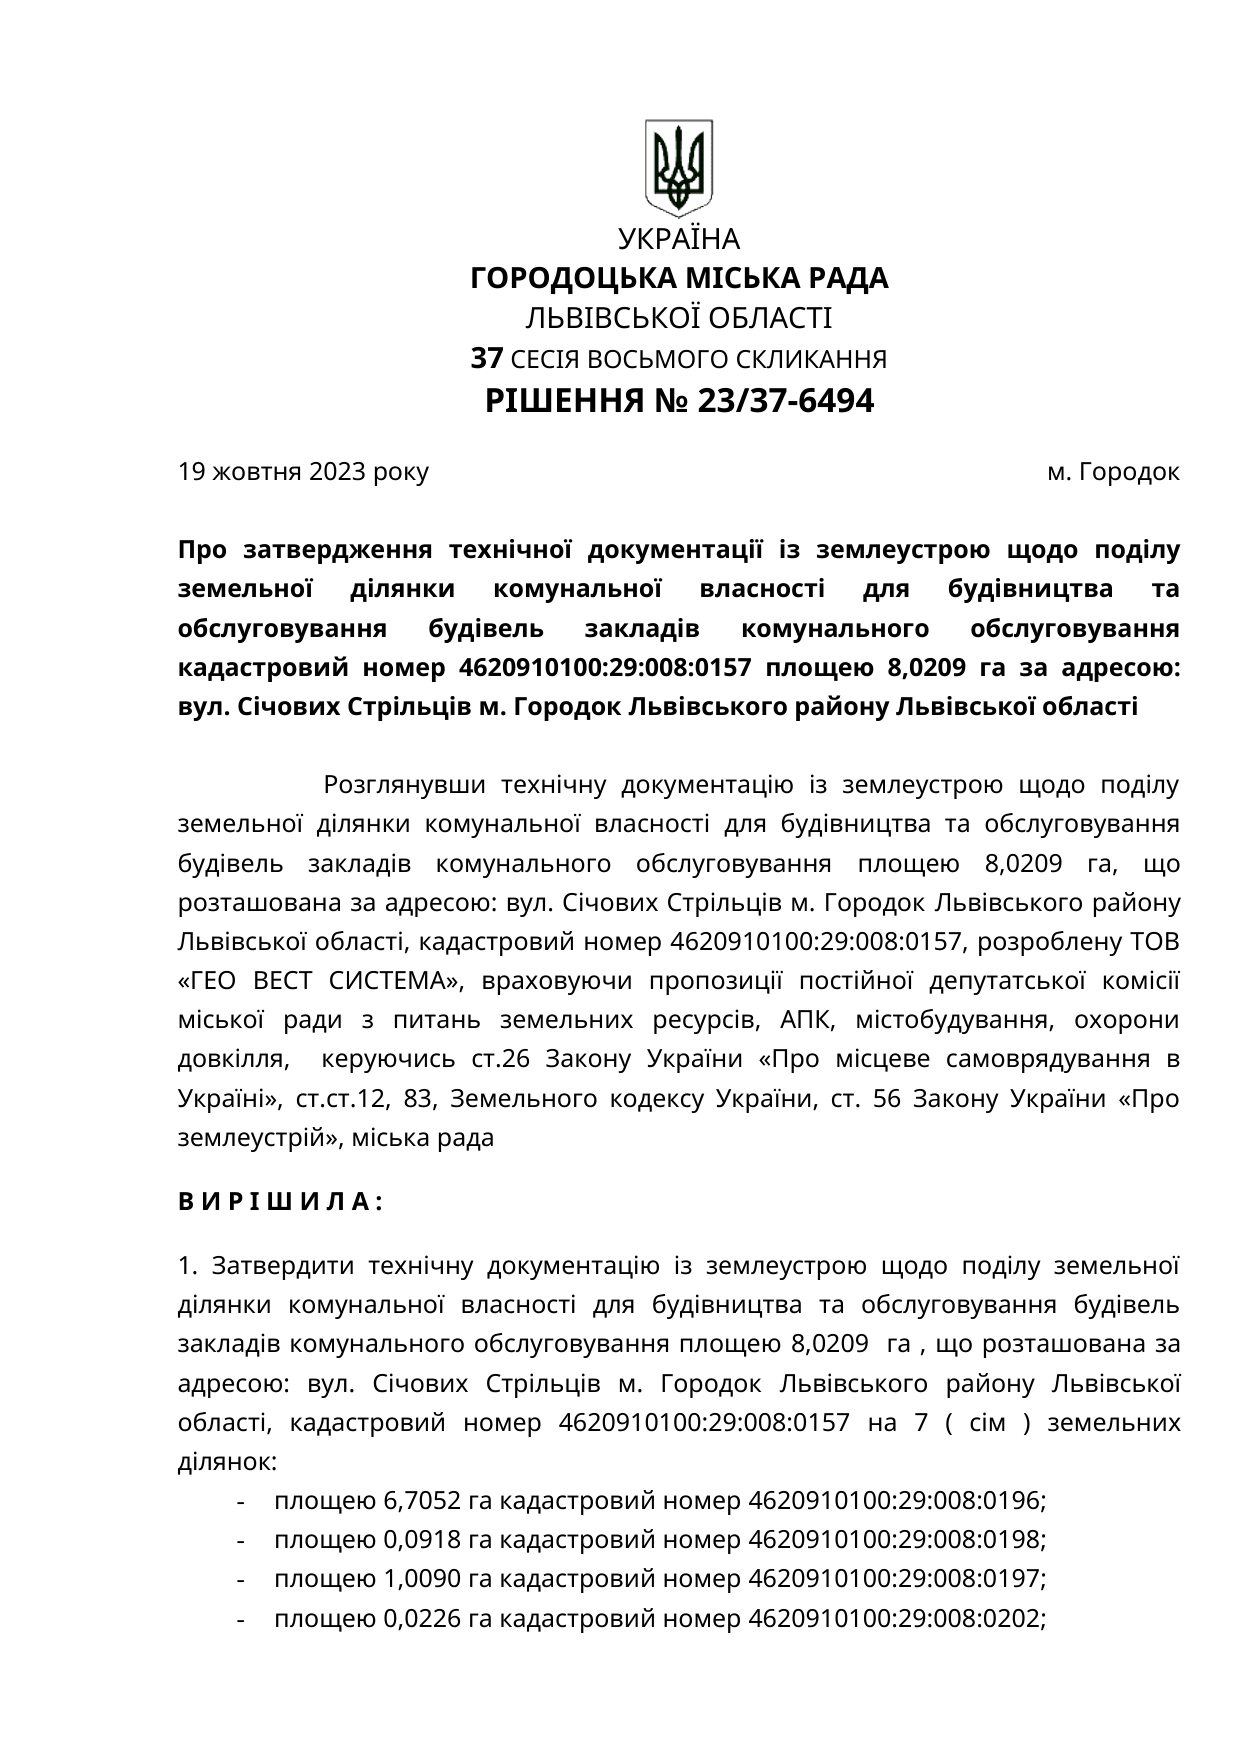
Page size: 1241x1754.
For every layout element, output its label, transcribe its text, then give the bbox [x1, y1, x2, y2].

text ГОРОДОЦЬКА МІСЬКА РАДА [177, 258, 1181, 297]
list площею 1,0090 га кадастровий номер 4620910100:29:008:0197; [468, 1561, 1181, 1595]
text РІШЕННЯ № 23/37-6494 [177, 377, 1181, 422]
list площею 6,7052 га кадастровий номер 4620910100:29:008:0196; [236, 1483, 461, 1517]
list площею 0,0226 га кадастровий номер 4620910100:29:008:0202; [468, 1600, 1181, 1634]
list площею 0,0226 га кадастровий номер 4620910100:29:008:0202; [236, 1600, 461, 1634]
text 37 СЕСІЯ ВОСЬМОГО СКЛИКАННЯ [177, 337, 1181, 377]
text УКРАЇНА [177, 218, 1181, 258]
list площею 1,0090 га кадастровий номер 4620910100:29:008:0197; [236, 1561, 461, 1595]
text 19 жовтня 2023 року м. Городок [177, 453, 1181, 488]
list площею 0,0918 га кадастровий номер 4620910100:29:008:0198; [468, 1522, 1181, 1556]
text Про затвердження технічної документації із землеустрою щодо поділу земельної ділянки комунальної власності для будівництва та обслуговування будівель закладів комунального обслуговування кадастровий номер 4620910100:29:008:0157 площею 8,0209 га за адресою: вул. Січових Стрільців м. Городок Львівського району Львівської області [177, 532, 1181, 723]
text В И Р І Ш И Л А : [177, 1183, 1170, 1218]
text ЛЬВІВСЬКОЇ ОБЛАСТІ [177, 297, 1181, 337]
text 1. Затвердити технічну документацію із землеустрою щодо поділу земельної ділянки комунальної власності для будівництва та обслуговування будівель закладів комунального обслуговування площею 8,0209 га , що розташована за адресою: вул. Січових Стрільців м. Городок Львівського району Львівської області, кадастровий номер 4620910100:29:008:0157 на 7 ( сім ) земельних ділянок: [177, 1248, 1181, 1478]
list площею 6,7052 га кадастровий номер 4620910100:29:008:0196; [468, 1483, 1181, 1517]
list площею 0,0918 га кадастровий номер 4620910100:29:008:0198; [236, 1522, 461, 1556]
text Розглянувши технічну документацію із землеустрою щодо поділу земельної ділянки комунальної власності для будівництва та обслуговування будівель закладів комунального обслуговування площею 8,0209 га, що розташована за адресою: вул. Січових Стрільців м. Городок Львівського району Львівської області, кадастровий номер 4620910100:29:008:0157, розроблену ТОВ «ГЕО ВЕСТ СИСТЕМА», враховуючи пропозиції постійної депутатської комісії міської ради з питань земельних ресурсів, АПК, містобудування, охорони довкілля, керуючись ст.26 Закону України «Про місцеве самоврядування в Україні», ст.ст.12, 83, Земельного кодексу України, ст. 56 Закону України «Про землеустрій», міська рада [177, 767, 1181, 1153]
picture [644, 118, 715, 219]
